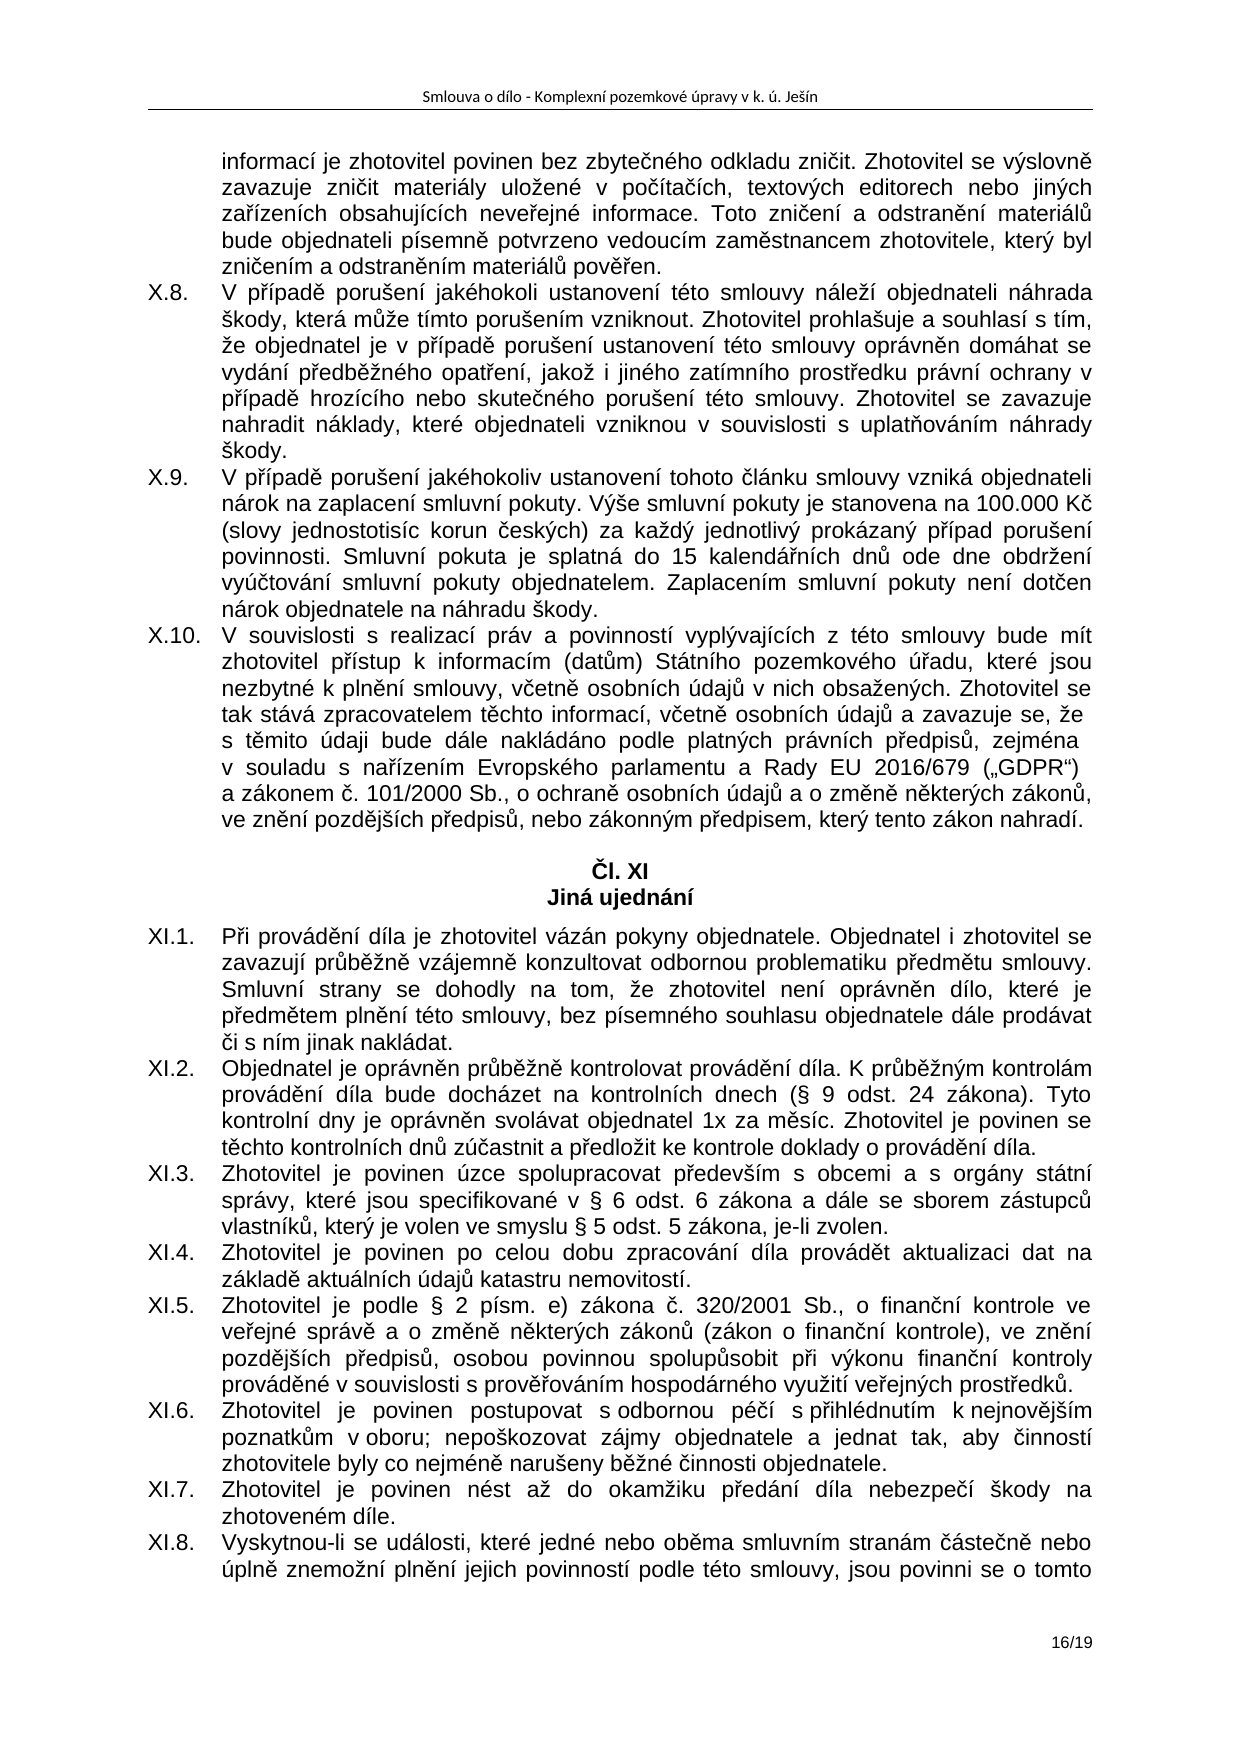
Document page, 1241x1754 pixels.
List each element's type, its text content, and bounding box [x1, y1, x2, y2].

list Objednatel je oprávněn průběžně kontrolovat provádění díla. K průběžným kontrolám provádění díla bude docházet na kontrolních dnech (§ 9 odst. 24 zákona). Tyto kontrolní dny je oprávněn svolávat objednatel 1x za měsíc. Zhotovitel je povinen se těchto kontrolních dnů zúčastnit a předložit ke kontrole doklady o provádění díla. [148, 1055, 1093, 1160]
subtitle Čl. XI Jiná ujednání [148, 858, 1093, 911]
list V případě porušení jakéhokoli ustanovení této smlouvy náleží objednateli náhrada škody, která může tímto porušením vzniknout. Zhotovitel prohlašuje a souhlasí s tím, že objednatel je v případě porušení ustanovení této smlouvy oprávněn domáhat se vydání předběžného opatření, jakož i jiného zatímního prostředku právní ochrany v případě hrozícího nebo skutečného porušení této smlouvy. Zhotovitel se zavazuje nahradit náklady, které objednateli vzniknou v souvislosti s uplatňováním náhrady škody. [148, 279, 1093, 464]
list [148, 148, 1093, 279]
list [148, 1529, 1093, 1582]
list Zhotovitel je povinen nést až do okamžiku předání díla nebezpečí škody na zhotoveném díle. [148, 1476, 1093, 1529]
list Zhotovitel je povinen úzce spolupracovat především s obcemi a s orgány státní správy, které jsou specifikované v § 6 odst. 6 zákona a dále se sborem zástupců vlastníků, který je volen ve smyslu § 5 odst. 5 zákona, je-li zvolen. [148, 1160, 1093, 1239]
list Zhotovitel je podle § 2 písm. e) zákona č. 320/2001 Sb., o finanční kontrole ve veřejné správě a o změně některých zákonů (zákon o finanční kontrole), ve znění pozdějších předpisů, osobou povinnou spolupůsobit při výkonu finanční kontroly prováděné v souvislosti s prověřováním hospodárného využití veřejných prostředků. [148, 1292, 1093, 1397]
list V případě porušení jakéhokoliv ustanovení tohoto článku smlouvy vzniká objednateli nárok na zaplacení smluvní pokuty. Výše smluvní pokuty je stanovena na 100.000 Kč (slovy jednostotisíc korun českých) za každý jednotlivý prokázaný případ porušení povinnosti. Smluvní pokuta je splatná do 15 kalendářních dnů ode dne obdržení vyúčtování smluvní pokuty objednatelem. Zaplacením smluvní pokuty není dotčen nárok objednatele na náhradu škody. [148, 464, 1093, 622]
list Při provádění díla je zhotovitel vázán pokyny objednatele. Objednatel i zhotovitel se zavazují průběžně vzájemně konzultovat odbornou problematiku předmětu smlouvy. Smluvní strany se dohodly na tom, že zhotovitel není oprávněn dílo, které je předmětem plnění této smlouvy, bez písemného souhlasu objednatele dále prodávat či s ním jinak nakládat. [148, 923, 1093, 1055]
list Zhotovitel je povinen po celou dobu zpracování díla provádět aktualizaci dat na základě aktuálních údajů katastru nemovitostí. [148, 1239, 1093, 1292]
list Zhotovitel je povinen postupovat s odbornou péčí s přihlédnutím k nejnovějším poznatkům v oboru; nepoškozovat zájmy objednatele a jednat tak, aby činností zhotovitele byly co nejméně narušeny běžné činnosti objednatele. [148, 1397, 1093, 1476]
list V souvislosti s realizací práv a povinností vyplývajících z této smlouvy bude mít zhotovitel přístup k informacím (datům) Státního pozemkového úřadu, které jsou nezbytné k plnění smlouvy, včetně osobních údajů v nich obsažených. Zhotovitel se tak stává zpracovatelem těchto informací, včetně osobních údajů a zavazuje se, že s těmito údaji bude dále nakládáno podle platných právních předpisů, zejména v souladu s nařízením Evropského parlamentu a Rady EU 2016/679 („GDPR“) a zákonem č. 101/2000 Sb., o ochraně osobních údajů a o změně některých zákonů, ve znění pozdějších předpisů, nebo zákonným předpisem, který tento zákon nahradí. [148, 622, 1093, 833]
